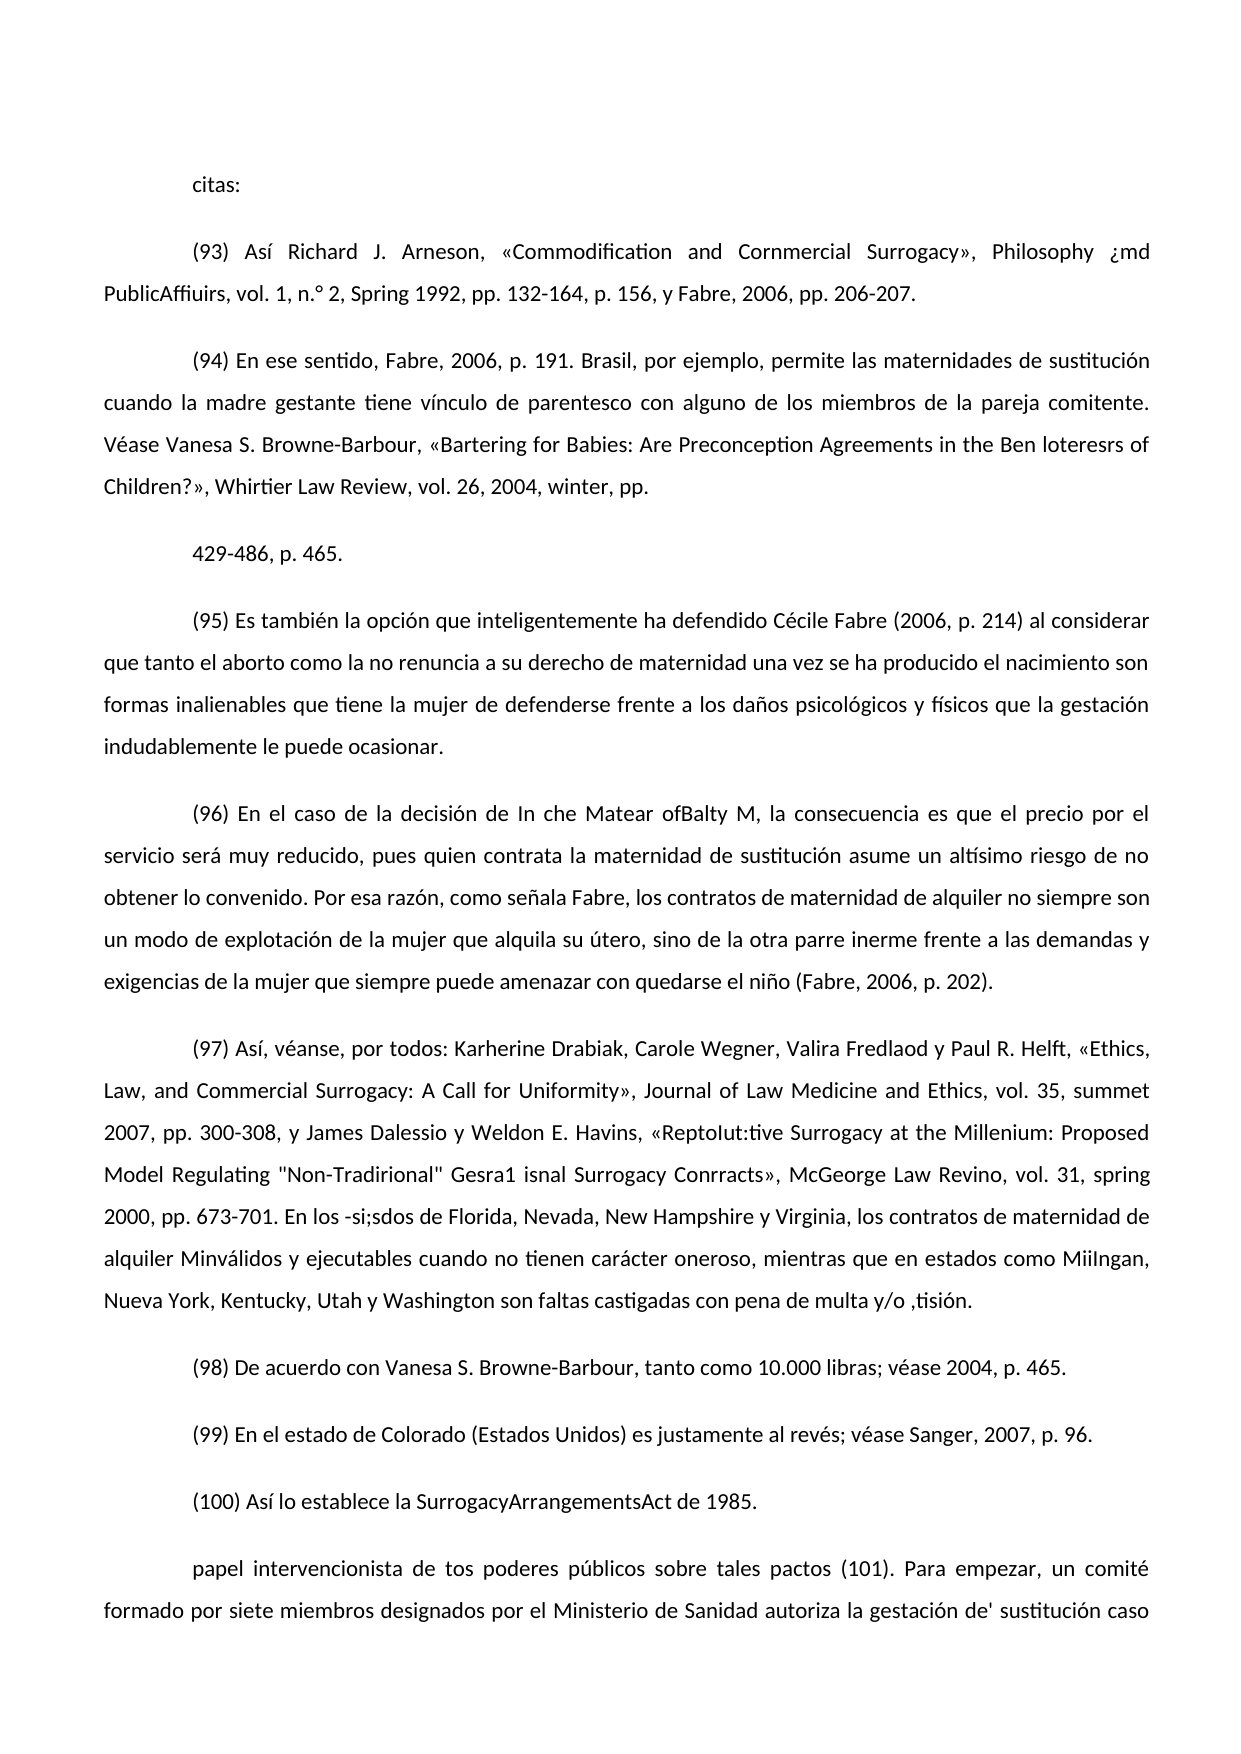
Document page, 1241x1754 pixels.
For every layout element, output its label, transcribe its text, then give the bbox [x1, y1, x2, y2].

text (95) Es también la opción que inteligentemente ha defendido Cécile Fabre (2006, p. 214) al considerar que tanto el aborto como la no renuncia a su derecho de maternidad una vez se ha producido el nacimiento son formas inalienables que tiene la mujer de defenderse frente a los daños psicológicos y físicos que la gestación indudablemente le puede ocasionar. [103, 606, 1152, 760]
text (97) Así, véanse, por todos: Karherine Drabiak, Carole Wegner, Valira Fredlaod y Paul R. Helft, «Ethics, Law, and Commercial Surrogacy: A Call for Uniformity», Journal of Law Medicine and Ethics, vol. 35, summet 2007, pp. 300-308, y James Dalessio y Weldon E. Havins, «ReptoIut:tive Surrogacy at the Millenium: Proposed Model Regulating "Non-Tradirional" Gesra1 isnal Surrogacy Conrracts», McGeorge Law Revino, vol. 31, spring 2000, pp. 673-701. En los -si;sdos de Florida, Nevada, New Hampshire y Virginia, los contratos de maternidad de alquiler Minválidos y ejecutables cuando no tienen carácter oneroso, mientras que en estados como MiiIngan, Nueva York, Kentucky, Utah y Washington son faltas castigadas con pena de multa y/o ,tisión. [103, 1034, 1152, 1314]
text (98) De acuerdo con Vanesa S. Browne-Barbour, tanto como 10.000 libras; véase 2004, p. 465. [103, 1353, 1152, 1381]
text citas: [103, 170, 1152, 198]
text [103, 1554, 1152, 1624]
text (100) Así lo establece la SurrogacyArrangementsAct de 1985. [103, 1487, 1152, 1515]
text (96) En el caso de la decisión de In che Matear ofBalty M, la consecuencia es que el precio por el servicio será muy reducido, pues quien contrata la maternidad de sustitución asume un altísimo riesgo de no obtener lo convenido. Por esa razón, como señala Fabre, los contratos de maternidad de alquiler no siempre son un modo de explotación de la mujer que alquila su útero, sino de la otra parre inerme frente a las demandas y exigencias de la mujer que siempre puede amenazar con quedarse el niño (Fabre, 2006, p. 202). [103, 799, 1152, 995]
text (99) En el estado de Colorado (Estados Unidos) es justamente al revés; véase Sanger, 2007, p. 96. [103, 1420, 1152, 1448]
text (93) Así Richard J. Arneson, «Commodification and Cornmercial Surrogacy», Philosophy ¿md PublicAffiuirs, vol. 1, n.° 2, Spring 1992, pp. 132-164, p. 156, y Fabre, 2006, pp. 206-207. [103, 237, 1152, 307]
text 429-486, p. 465. [103, 539, 1152, 567]
text (94) En ese sentido, Fabre, 2006, p. 191. Brasil, por ejemplo, permite las maternidades de sustitución cuando la madre gestante tiene vínculo de parentesco con alguno de los miembros de la pareja comitente. Véase Vanesa S. Browne-Barbour, «Bartering for Babies: Are Preconception Agreements in the Ben loteresrs of Children?», Whirtier Law Review, vol. 26, 2004, winter, pp. [103, 346, 1152, 500]
